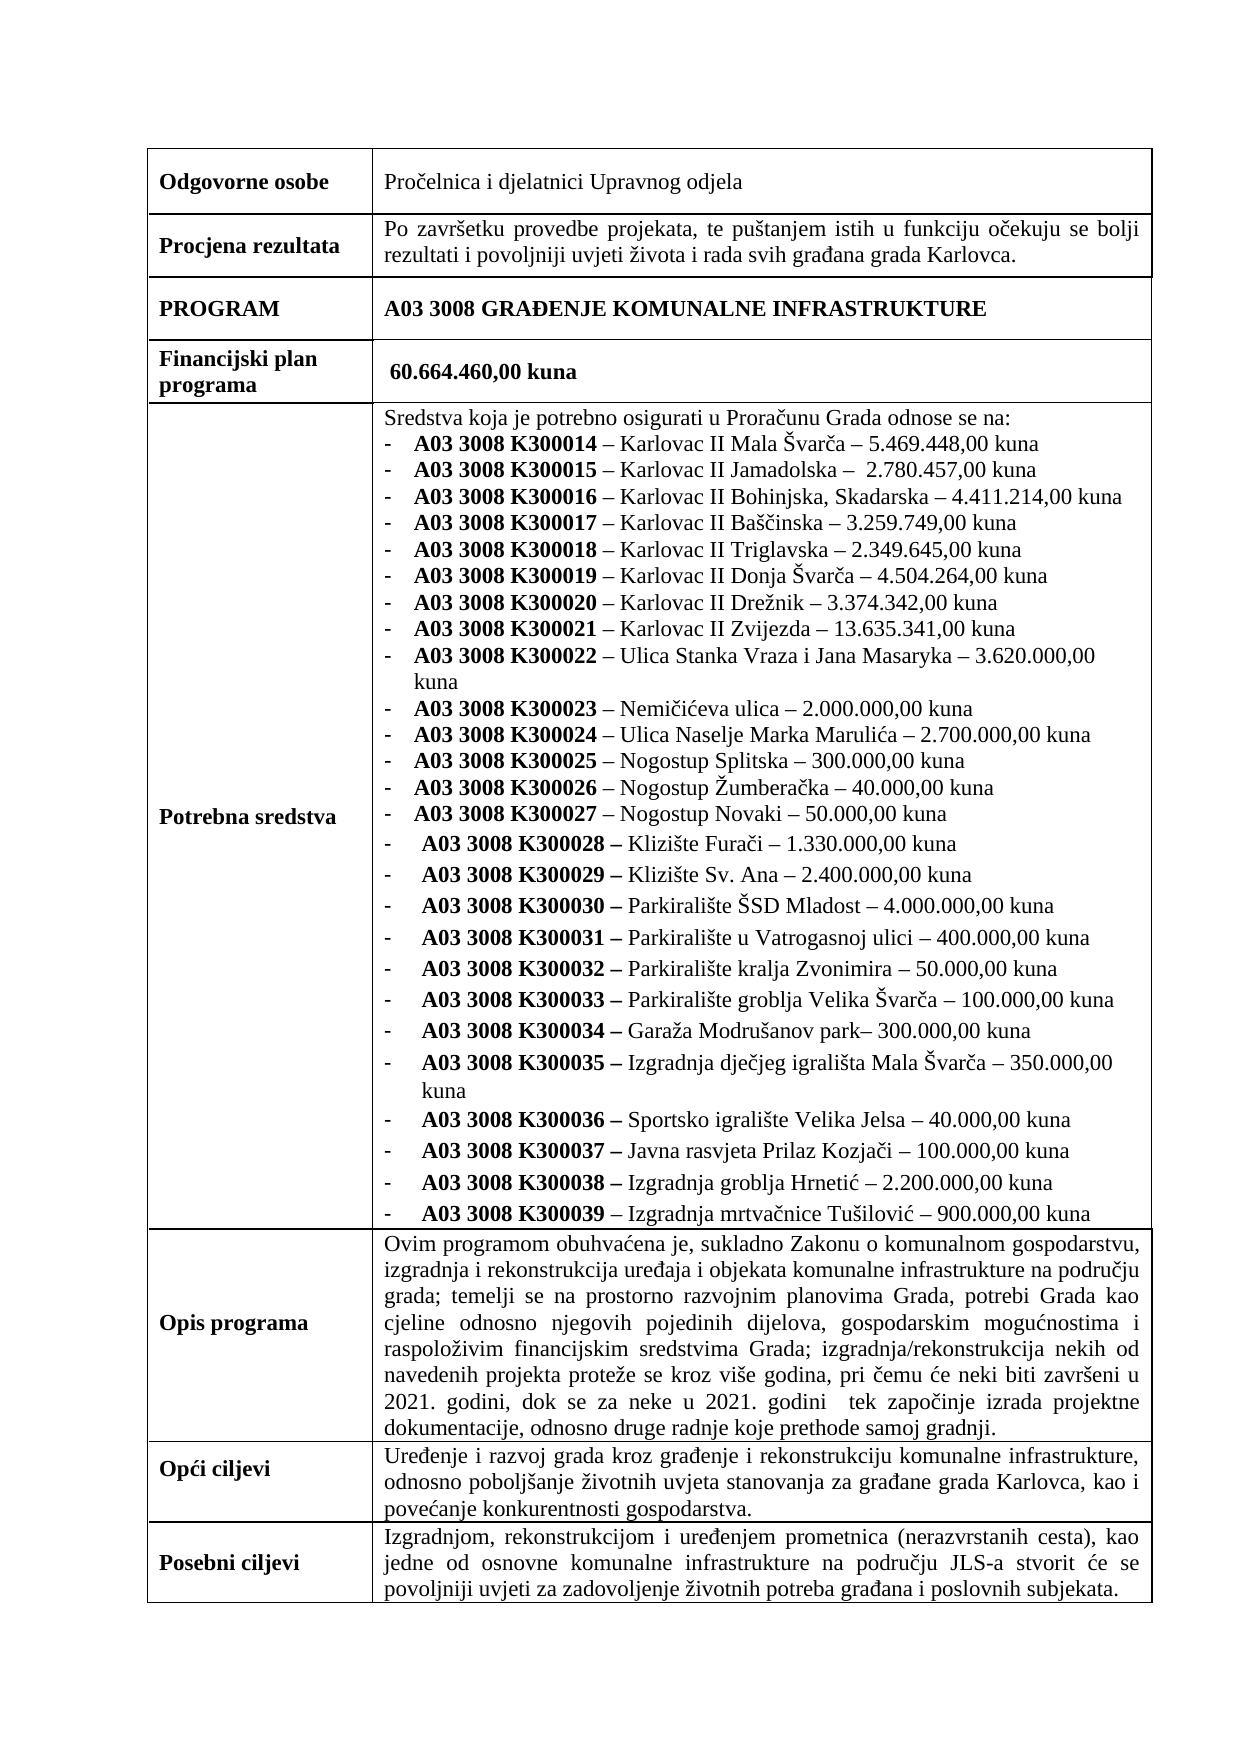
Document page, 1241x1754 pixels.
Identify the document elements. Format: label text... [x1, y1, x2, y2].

table_cell Uređenje i razvoj grada kroz građenje i rekonstrukciju komunalne infrastrukture, odnosno poboljšanje životnih uvjeta stanovanja za građane grada Karlovca, kao i povećanje konkurentnosti gospodarstva. [373, 1442, 1151, 1521]
table_cell 60.664.460,00 kuna [373, 340, 1151, 402]
table_cell Opis programa [148, 1229, 372, 1441]
table_cell Odgovorne osobe [148, 149, 372, 213]
table_cell Potrebna sredstva [148, 403, 372, 1228]
table_cell Procjena rezultata [148, 214, 372, 276]
table_cell Ovim programom obuhvaćena je, sukladno Zakonu o komunalnom gospodarstvu, izgradnja i rekonstrukcija uređaja i objekata komunalne infrastrukture na području grada; temelji se na prostorno razvojnim planovima Grada, potrebi Grada kao cjeline odnosno njegovih pojedinih dijelova, gospodarskim mogućnostima i raspoloživim financijskim sredstvima Grada; izgradnja/rekonstrukcija nekih od navedenih projekta proteže se kroz više godina, pri čemu će neki biti završeni u 2021. godini, dok se za neke u 2021. godini tek započinje izrada projektne dokumentacije, odnosno druge radnje koje prethode samoj gradnji. [373, 1230, 1151, 1441]
table_cell A03 3008 GRAĐENJE KOMUNALNE INFRASTRUKTURE [373, 278, 1151, 339]
table_cell Sredstva koja je potrebno osigurati u Proračunu Grada odnose se na: A03 3008 K300014 – Karlovac II Mala Švarča – 5.469.448,00 kuna A03 3008 K300015 – Karlovac II Jamadolska – 2.780.457,00 kuna A03 3008 K300016 – Karlovac II Bohinjska, Skadarska – 4.411.214,00 kuna A03 3008 K300017 – Karlovac II Baščinska – 3.259.749,00 kuna A03 3008 K300018 – Karlovac II Triglavska – 2.349.645,00 kuna A03 3008 K300019 – Karlovac II Donja Švarča – 4.504.264,00 kuna A03 3008 K300020 – Karlovac II Drežnik – 3.374.342,00 kuna A03 3008 K300021 – Karlovac II Zvijezda – 13.635.341,00 kuna A03 3008 K300022 – Ulica Stanka Vraza i Jana Masaryka – 3.620.000,00 kuna A03 3008 K300023 – Nemičićeva ulica – 2.000.000,00 kuna A03 3008 K300024 – Ulica Naselje Marka Marulića – 2.700.000,00 kuna A03 3008 K300025 – Nogostup Splitska – 300.000,00 kuna A03 3008 K300026 – Nogostup Žumberačka – 40.000,00 kuna A03 3008 K300027 – Nogostup Novaki – 50.000,00 kuna A03 3008 K300028 – Klizište Furači – 1.330.000,00 kuna A03 3008 K300029 – Klizište Sv. Ana – 2.400.000,00 kuna A03 3008 K300030 – Parkiralište ŠSD Mladost – 4.000.000,00 kuna A03 3008 K300031 – Parkiralište u Vatrogasnoj ulici – 400.000,00 kuna A03 3008 K300032 – Parkiralište kralja Zvonimira – 50.000,00 kuna A03 3008 K300033 – Parkiralište groblja Velika Švarča – 100.000,00 kuna A03 3008 K300034 – Garaža Modrušanov park– 300.000,00 kuna A03 3008 K300035 – Izgradnja dječjeg igrališta Mala Švarča – 350.000,00 kuna A03 3008 K300036 – Sportsko igralište Velika Jelsa – 40.000,00 kuna A03 3008 K300037 – Javna rasvjeta Prilaz Kozjači – 100.000,00 kuna A03 3008 K300038 – Izgradnja groblja Hrnetić – 2.200.000,00 kuna A03 3008 K300039 – Izgradnja mrtvačnice Tušilović – 900.000,00 kuna [373, 403, 1151, 1228]
table_cell PROGRAM [148, 277, 372, 339]
table_cell Izgradnjom, rekonstrukcijom i uređenjem prometnica (nerazvrstanih cesta), kao jedne od osnovne komunalne infrastrukture na području JLS-a stvorit će se povoljniji uvjeti za zadovoljenje životnih potreba građana i poslovnih subjekata. [373, 1523, 1151, 1602]
table_cell Pročelnica i djelatnici Upravnog odjela [373, 149, 1151, 213]
table_cell Opći ciljevi [148, 1442, 372, 1521]
table_cell Financijski plan programa [148, 340, 372, 402]
table_cell Po završetku provedbe projekata, te puštanjem istih u funkciju očekuju se bolji rezultati i povoljniji uvjeti života i rada svih građana grada Karlovca. [373, 215, 1151, 276]
table_cell Posebni ciljevi [148, 1522, 372, 1602]
